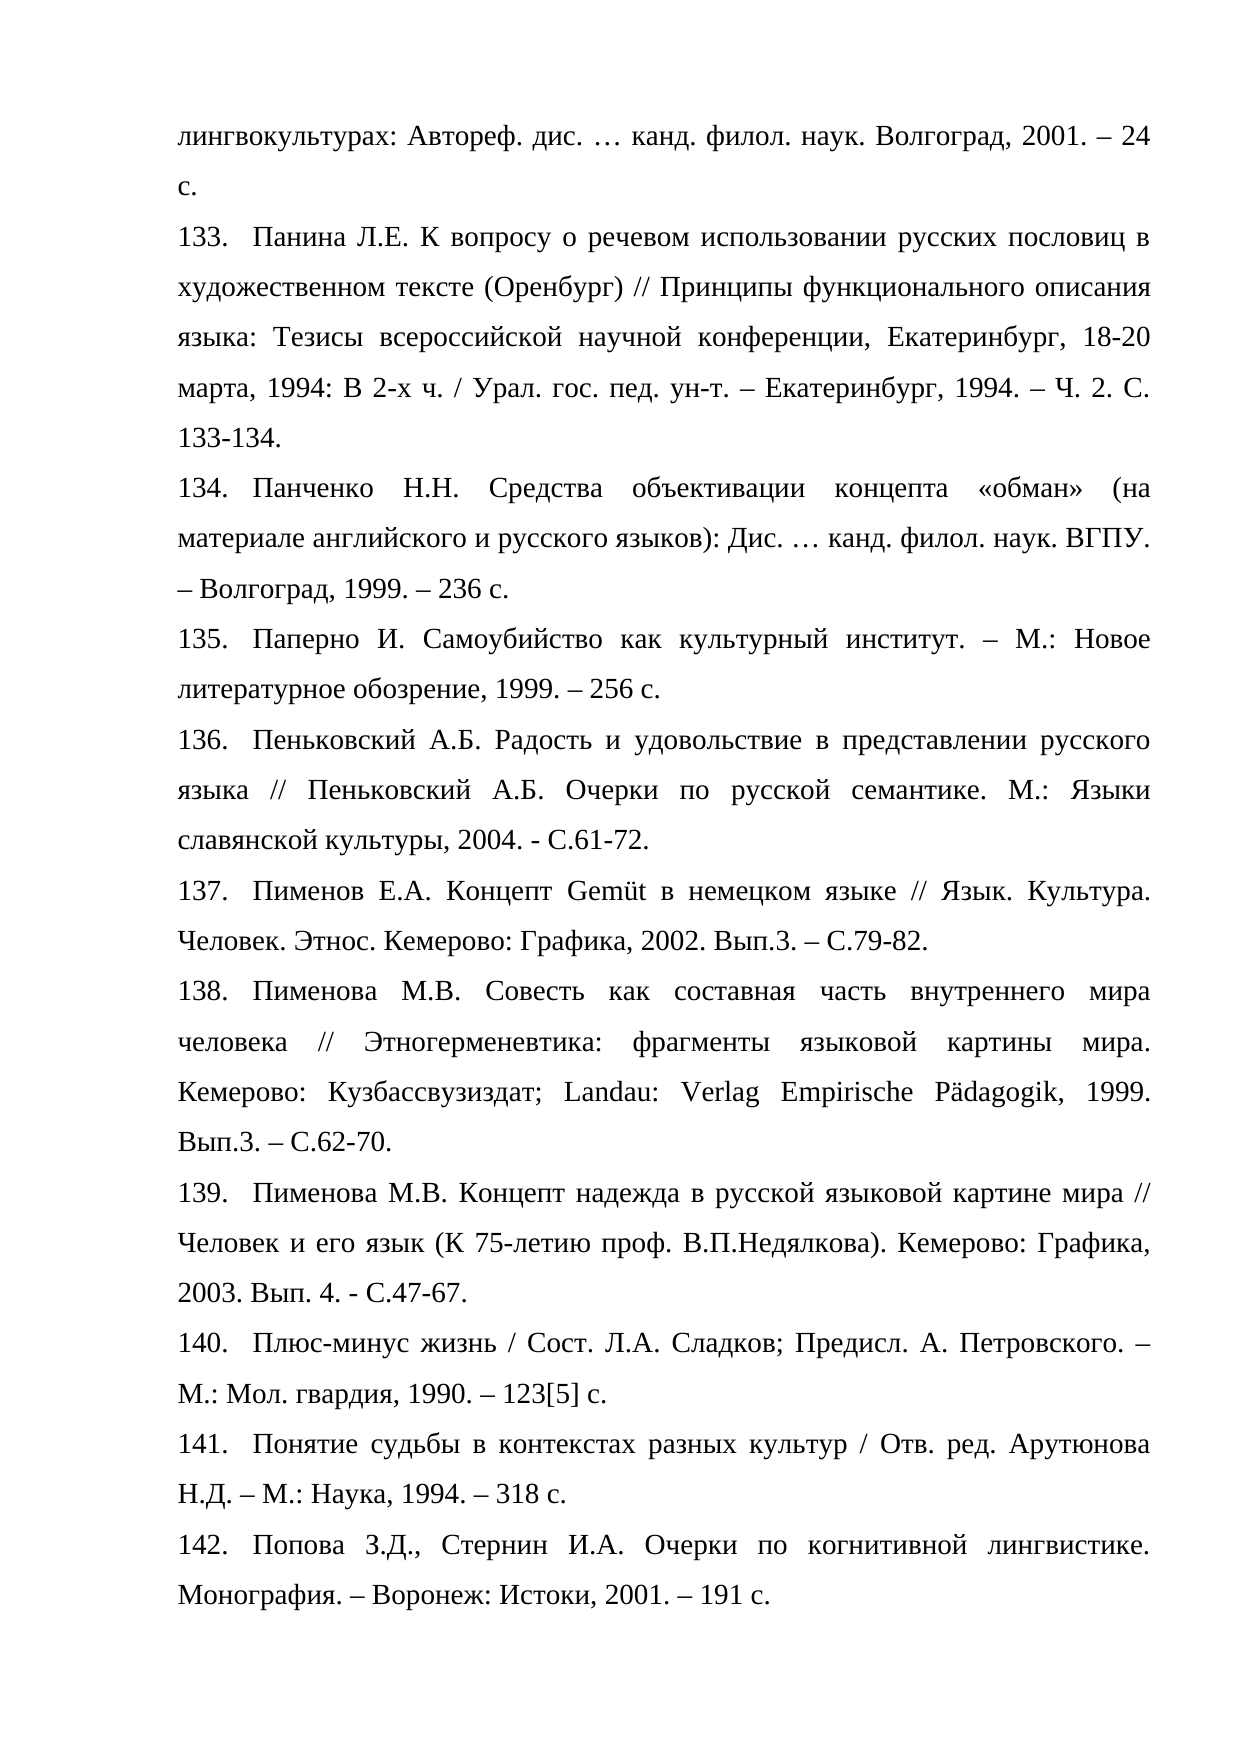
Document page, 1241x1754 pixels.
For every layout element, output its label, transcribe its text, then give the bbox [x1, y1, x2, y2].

list Плюс-минус жизнь / Сост. Л.А. Сладков; Предисл. А. Петровского. – М.: Мол. гвардия, 1990. – 123[5] с. [177, 1326, 1152, 1409]
list Попова З.Д., Стернин И.А. Очерки по когнитивной лингвистике. Монография. – Воронеж: Истоки, 2001. – 191 с. [177, 1527, 1152, 1611]
list Пименов Е.А. Концепт Gemüt в немецком языке // Язык. Культура. Человек. Этнос. Кемерово: Графика, 2002. Вып.3. – С.79-82. [177, 873, 1152, 957]
list Панина Л.Е. К вопросу о речевом использовании русских пословиц в художественном тексте (Оренбург) // Принципы функционального описания языка: Тезисы всероссийской научной конференции, Екатеринбург, 18-20 марта, 1994: В 2-х ч. / Урал. гос. пед. ун-т. – Екатеринбург, 1994. – Ч. 2. С. 133-134. [177, 219, 1152, 453]
list Пименова М.В. Совесть как составная часть внутреннего мира человека // Этногерменевтика: фрагменты языковой картины мира. Кемерово: Кузбассвузиздат; Landau: Verlag Empirische Pädagogik, 1999. Вып.3. – С.62-70. [177, 973, 1152, 1158]
list Пеньковский А.Б. Радость и удовольствие в представлении русского языка // Пеньковский А.Б. Очерки по русской семантике. М.: Языки славянской культуры, 2004. - С.61-72. [177, 722, 1152, 856]
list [177, 118, 1152, 202]
list Панченко Н.Н. Средства объективации концепта «обман» (на материале английского и русского языков): Дис. … канд. филол. наук. ВГПУ. – Волгоград, 1999. – 236 с. [177, 470, 1152, 604]
list Пименова М.В. Концепт надежда в русской языковой картине мира // Человек и его язык (К 75-летию проф. В.П.Недялкова). Кемерово: Графика, 2003. Вып. 4. - С.47-67. [177, 1175, 1152, 1309]
list Понятие судьбы в контекстах разных культур / Отв. ред. Арутюнова Н.Д. – М.: Наука, 1994. – 318 с. [177, 1426, 1152, 1510]
list Паперно И. Самоубийство как культурный институт. – М.: Новое литературное обозрение, 1999. – 256 с. [177, 621, 1152, 705]
